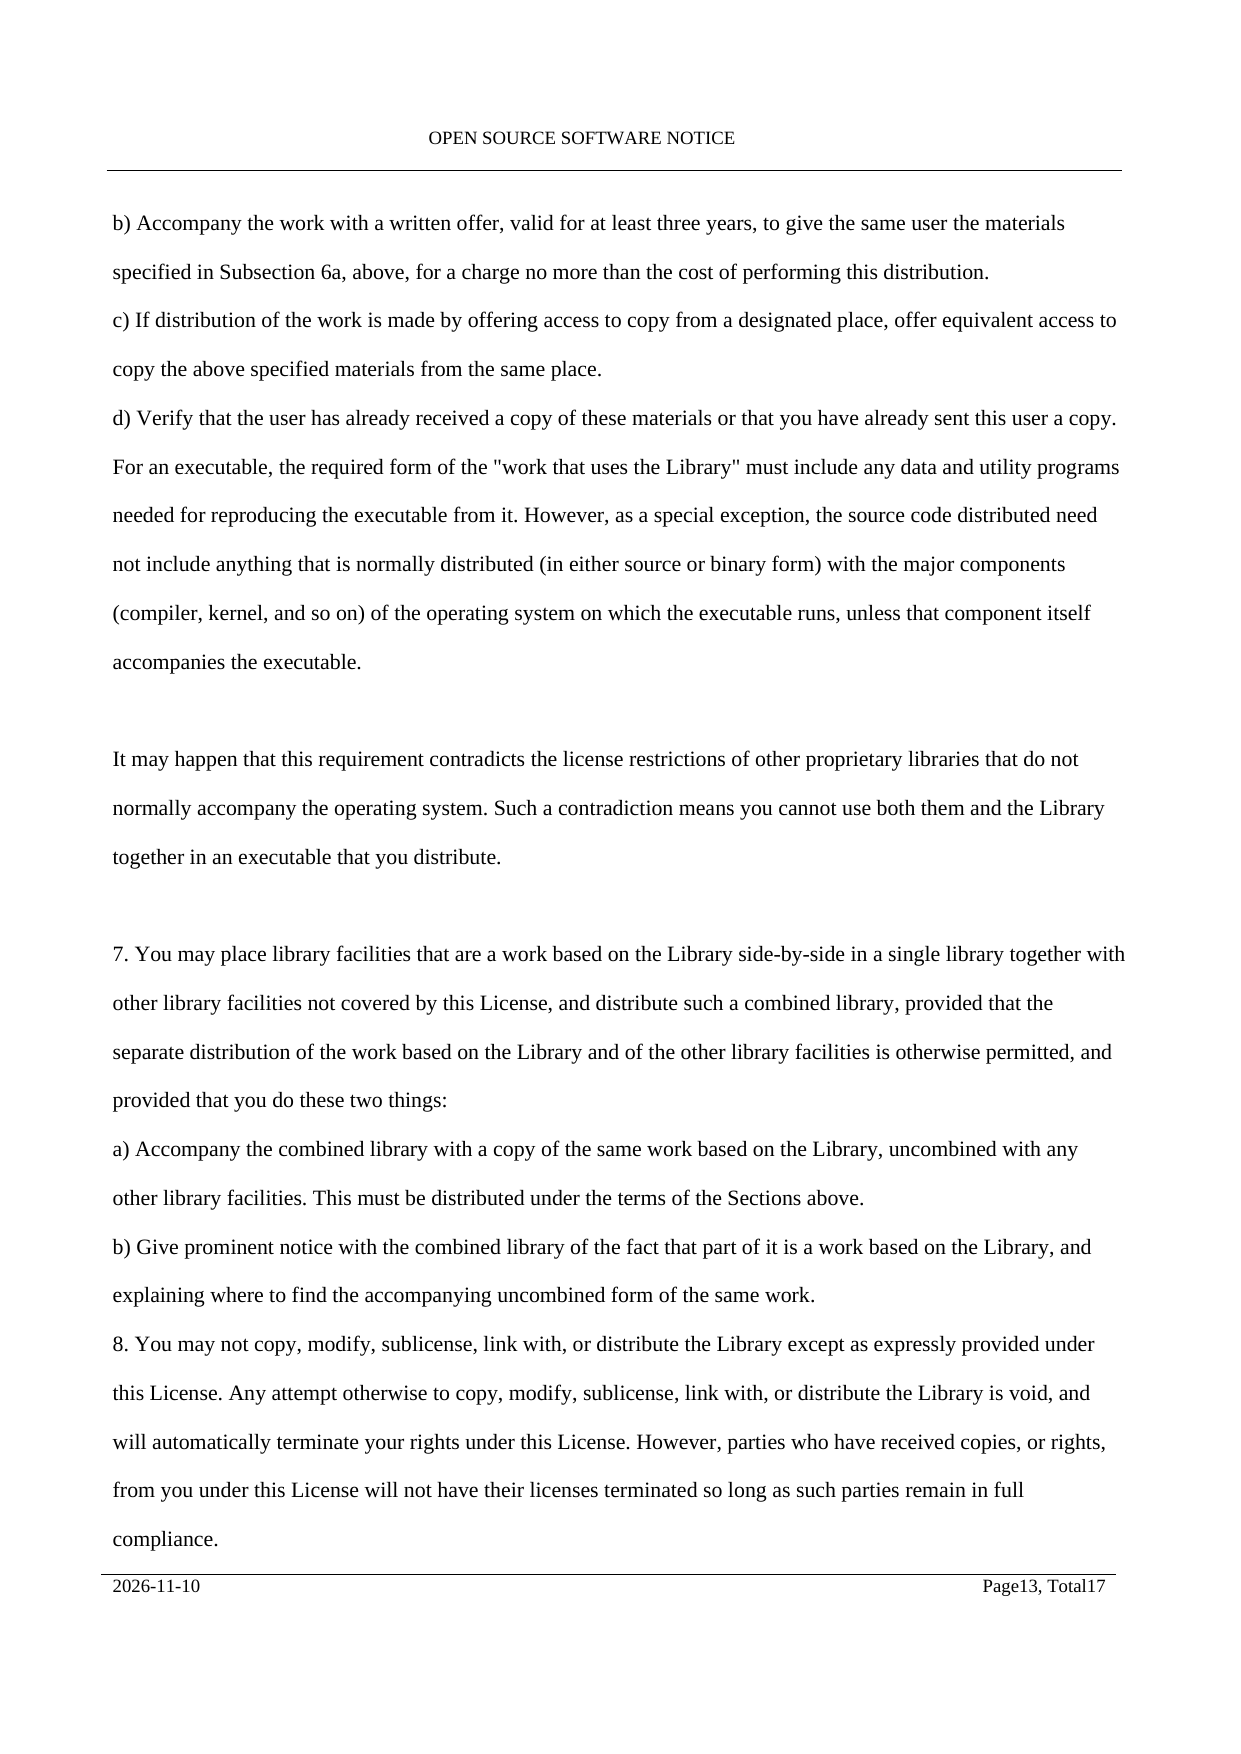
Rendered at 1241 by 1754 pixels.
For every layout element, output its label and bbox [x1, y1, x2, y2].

text [112, 206, 1128, 1555]
